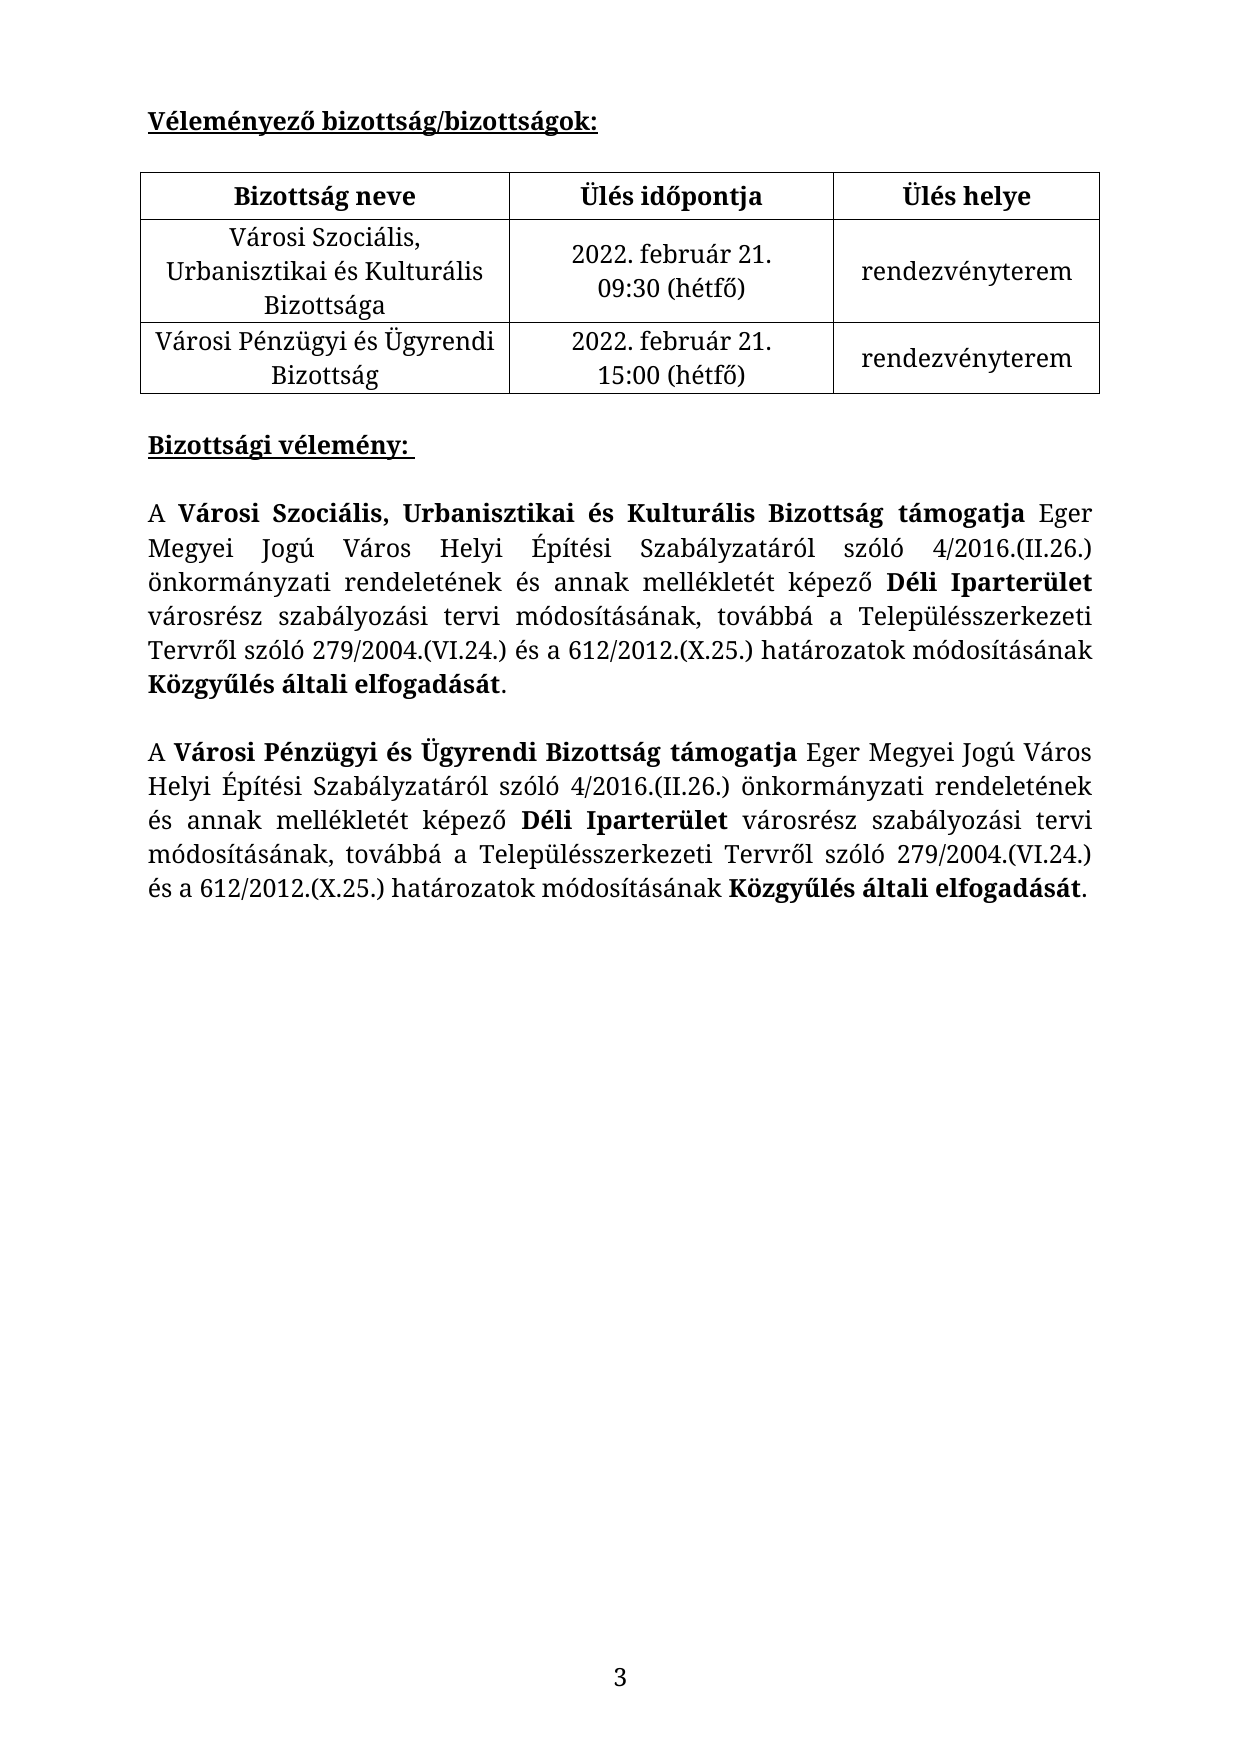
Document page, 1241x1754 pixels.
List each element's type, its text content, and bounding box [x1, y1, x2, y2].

table_cell rendezvényterem [834, 220, 1099, 322]
text Véleményező bizottság/bizottságok: [148, 103, 1093, 137]
text A Városi Szociális, Urbanisztikai és Kulturális Bizottság támogatja Eger Megyei Jogú Város Helyi Építési Szabályzatáról szóló 4/2016.(II.26.) önkormányzati rendeletének és annak mellékletét képező Déli Iparterület városrész szabályozási tervi módosításának, továbbá a Településszerkezeti Tervről szóló 279/2004.(VI.24.) és a 612/2012.(X.25.) határozatok módosításának Közgyűlés általi elfogadását. [148, 496, 1093, 701]
table_cell 2022. február 21. 15:00 (hétfő) [510, 323, 833, 393]
table_cell Városi Pénzügyi és Ügyrendi Bizottság [141, 323, 509, 393]
table_header Ülés helye [834, 173, 1099, 219]
table_header Ülés időpontja [510, 173, 833, 219]
table_header Bizottság neve [141, 173, 509, 219]
table_cell rendezvényterem [834, 323, 1099, 393]
text Bizottsági vélemény: [148, 428, 1093, 462]
table_cell Városi Szociális, Urbanisztikai és Kulturális Bizottsága [141, 220, 509, 322]
text A Városi Pénzügyi és Ügyrendi Bizottság támogatja Eger Megyei Jogú Város Helyi Építési Szabályzatáról szóló 4/2016.(II.26.) önkormányzati rendeletének és annak mellékletét képező Déli Iparterület városrész szabályozási tervi módosításának, továbbá a Településszerkezeti Tervről szóló 279/2004.(VI.24.) és a 612/2012.(X.25.) határozatok módosításának Közgyűlés általi elfogadását. [148, 734, 1093, 905]
table_cell 2022. február 21. 09:30 (hétfő) [510, 220, 833, 322]
